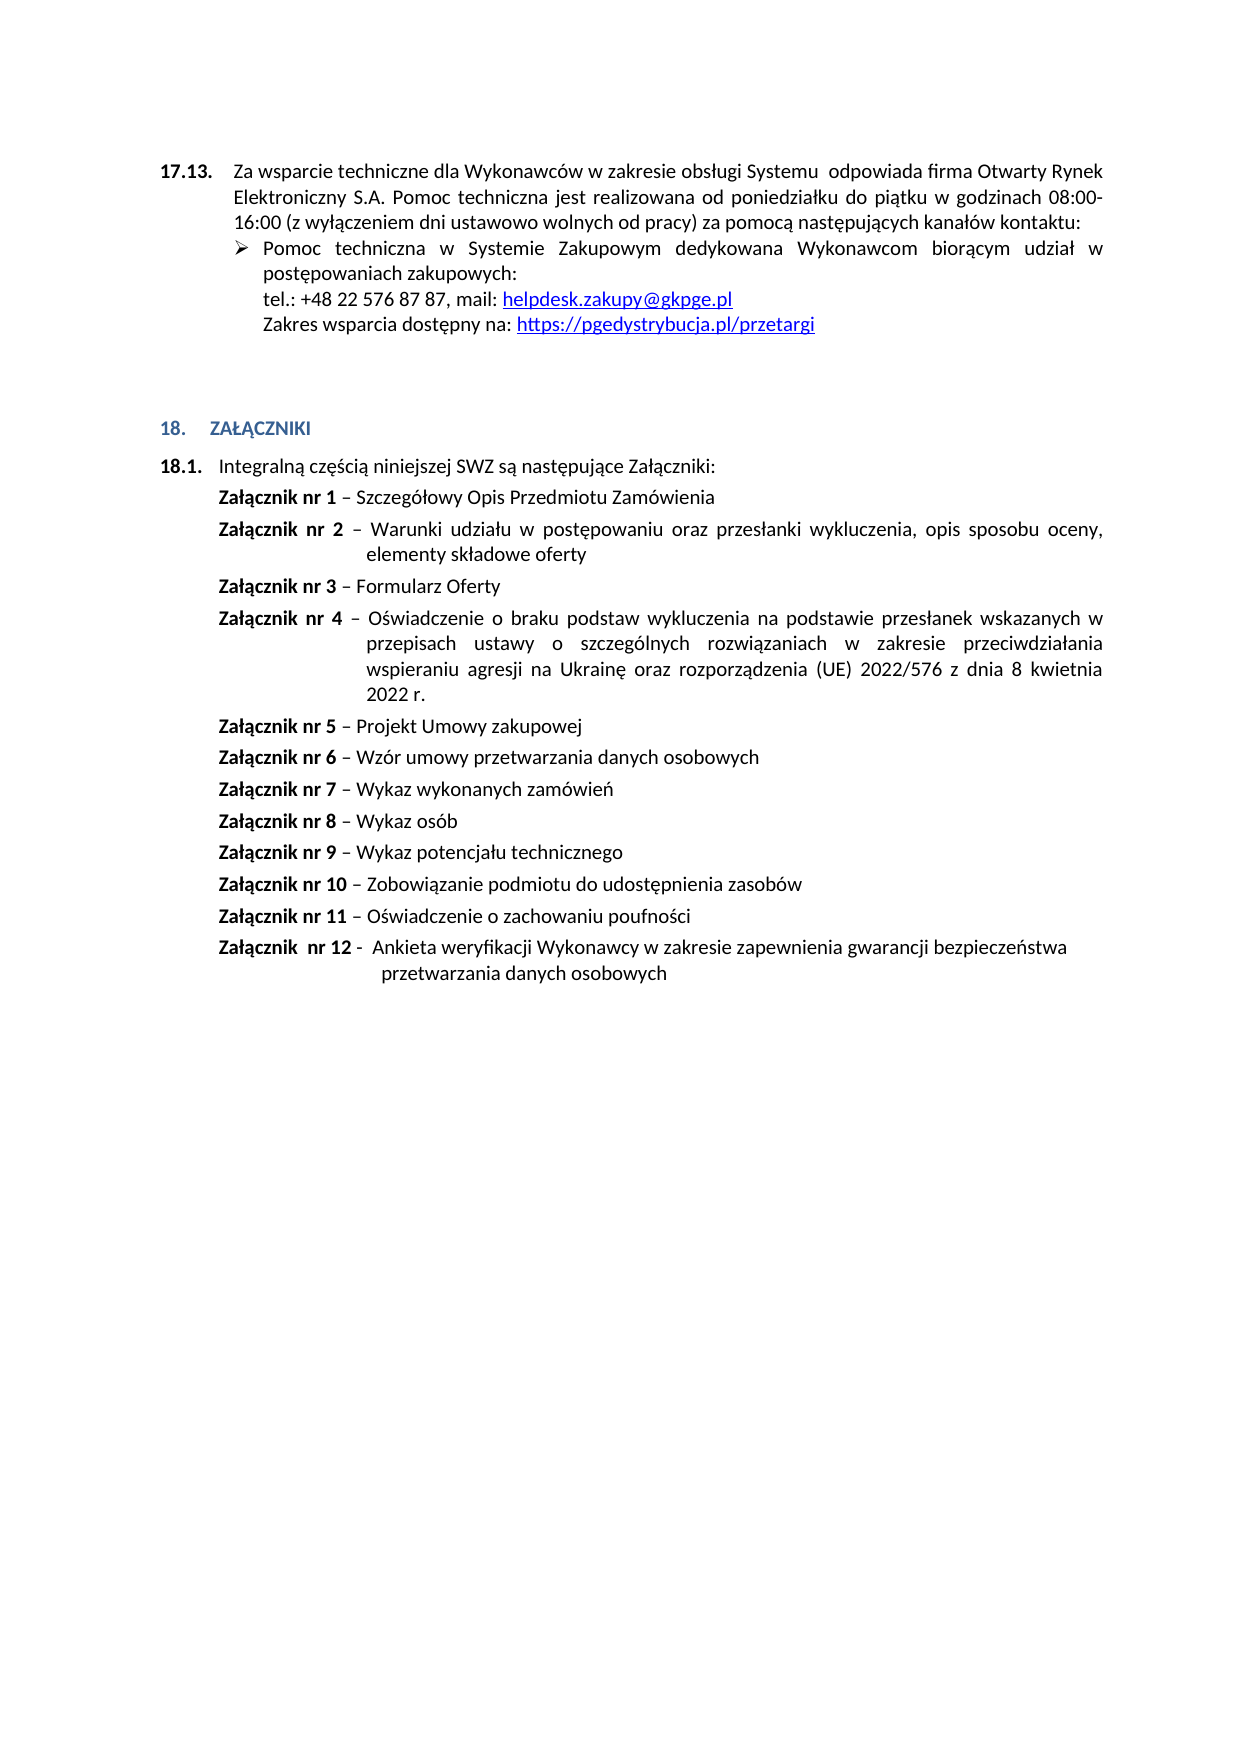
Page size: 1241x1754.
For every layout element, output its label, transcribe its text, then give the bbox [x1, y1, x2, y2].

list tel.: +48 22 576 87 87, mail: helpdesk.zakupy@gkpge.pl [263, 286, 1104, 311]
list Za wsparcie techniczne dla Wykonawców w zakresie obsługi Systemu odpowiada firma Otwarty Rynek Elektroniczny S.A. Pomoc techniczna jest realizowana od poniedziałku do piątku w godzinach 08:00-16:00 (z wyłączeniem dni ustawowo wolnych od pracy) za pomocą następujących kanałów kontaktu: [159, 159, 1104, 235]
text Załącznik nr 5 – Projekt Umowy zakupowej [159, 713, 1104, 738]
text Załącznik nr 4 – Oświadczenie o braku podstaw wykluczenia na podstawie przesłanek wskazanych w przepisach ustawy o szczególnych rozwiązaniach w zakresie przeciwdziałania wspieraniu agresji na Ukrainę oraz rozporządzenia (UE) 2022/576 z dnia 8 kwietnia 2022 r. [218, 605, 1104, 707]
text Załącznik nr 11 – Oświadczenie o zachowaniu poufności [159, 903, 1104, 928]
text Załącznik nr 1 – Szczegółowy Opis Przedmiotu Zamówienia [159, 484, 1104, 510]
text Załącznik nr 12 - Ankieta weryfikacji Wykonawcy w zakresie zapewnienia gwarancji bezpieczeństwa przetwarzania danych osobowych [218, 934, 1104, 985]
subtitle ZAŁĄCZNIKI [159, 415, 1104, 440]
text Załącznik nr 6 – Wzór umowy przetwarzania danych osobowych [159, 744, 1104, 770]
list Zakres wsparcia dostępny na: https://pgedystrybucja.pl/przetargi [263, 311, 1104, 337]
list 18.1. Integralną częścią niniejszej SWZ są następujące Załączniki: [159, 453, 1104, 478]
list Pomoc techniczna w Systemie Zakupowym dedykowana Wykonawcom biorącym udział w postępowaniach zakupowych: [233, 235, 1104, 286]
text Załącznik nr 2 – Warunki udziału w postępowaniu oraz przesłanki wykluczenia, opis sposobu oceny, elementy składowe oferty [218, 516, 1104, 567]
text Załącznik nr 3 – Formularz Oferty [159, 573, 1104, 599]
text Załącznik nr 9 – Wykaz potencjału technicznego [159, 839, 1104, 865]
text Załącznik nr 7 – Wykaz wykonanych zamówień [159, 776, 1104, 802]
text Załącznik nr 8 – Wykaz osób [159, 808, 1104, 833]
text Załącznik nr 10 – Zobowiązanie podmiotu do udostępnienia zasobów [159, 871, 1104, 897]
